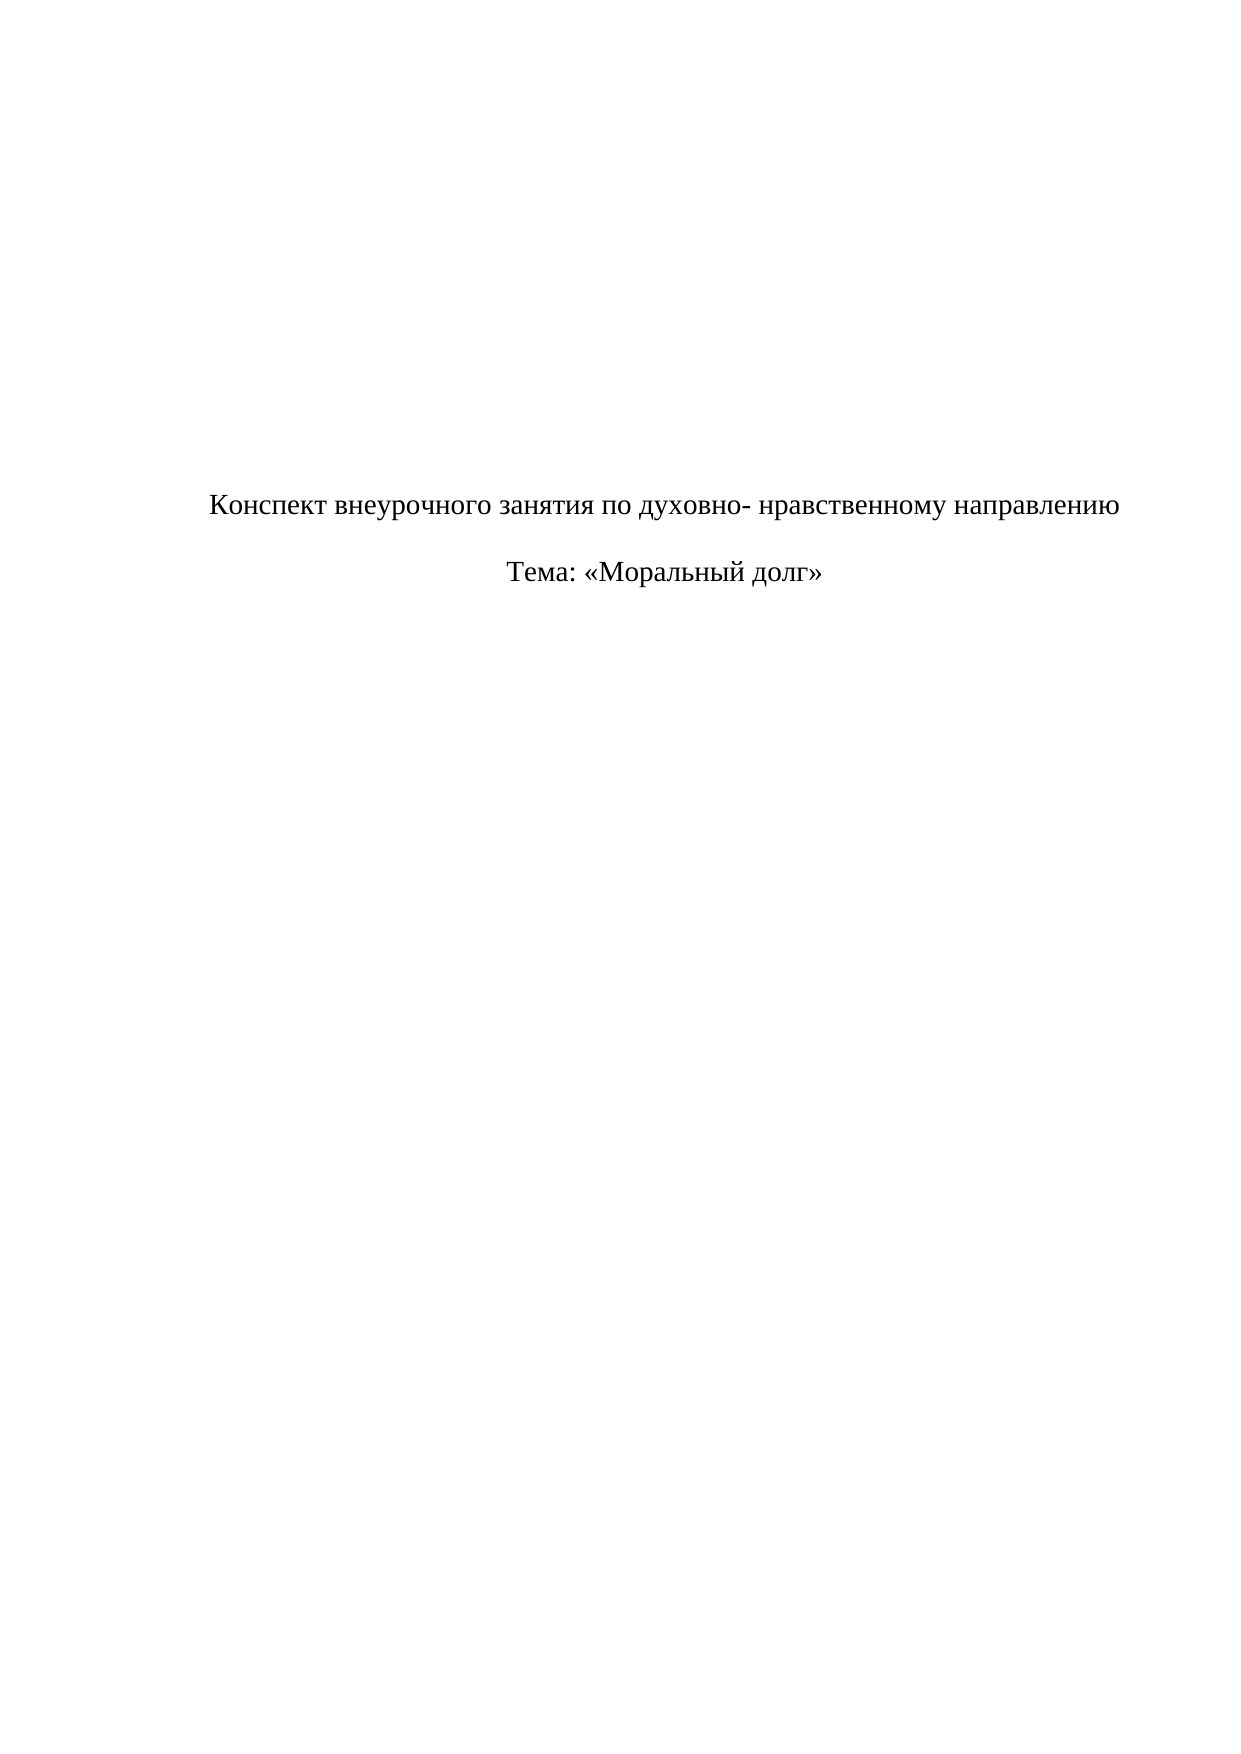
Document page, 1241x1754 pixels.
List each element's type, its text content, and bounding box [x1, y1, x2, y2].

text Тема: «Моральный долг» [177, 554, 1152, 588]
text Конспект внеурочного занятия по духовно- нравственному направлению [177, 487, 1152, 521]
